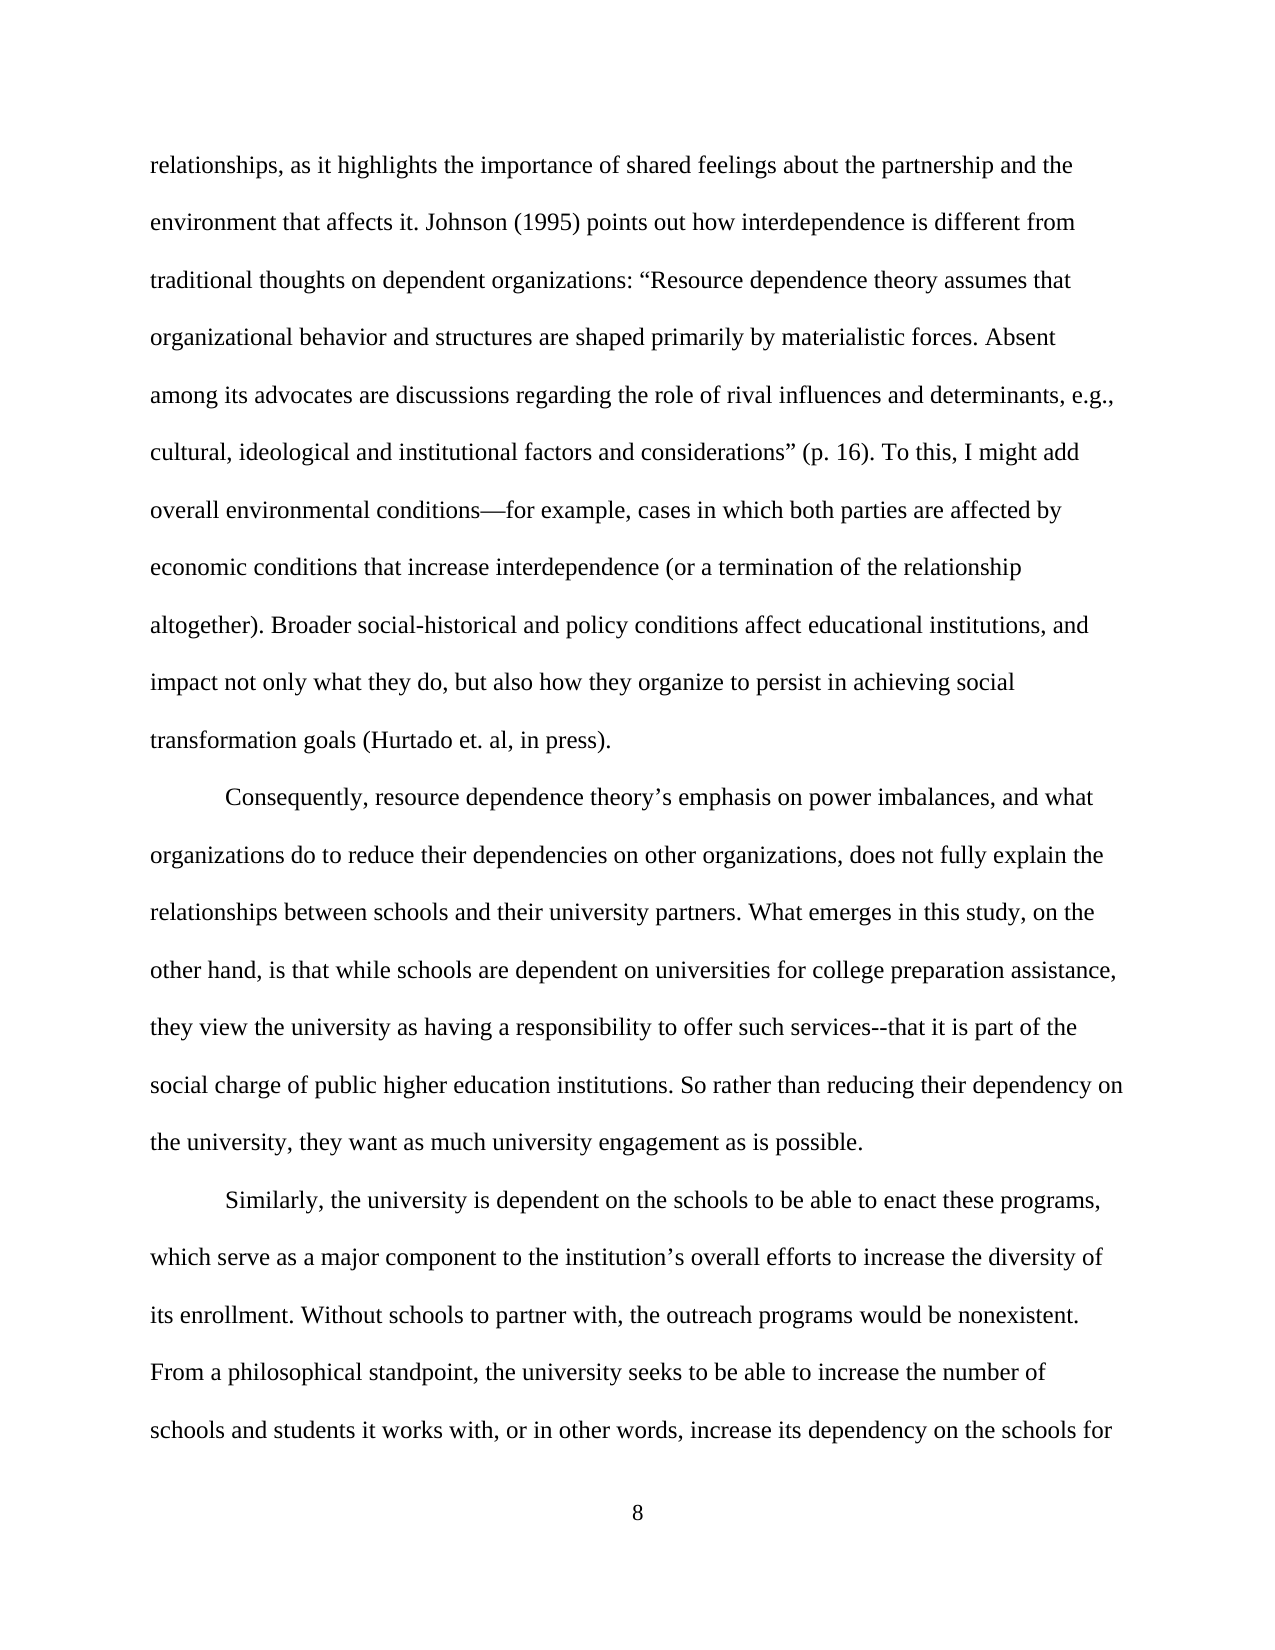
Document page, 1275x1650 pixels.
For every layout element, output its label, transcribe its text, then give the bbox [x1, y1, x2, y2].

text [150, 1185, 1125, 1444]
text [150, 150, 1125, 754]
text Consequently, resource dependence theory’s emphasis on power imbalances, and what organizations do to reduce their dependencies on other organizations, does not fully explain the relationships between schools and their university partners. What emerges in this study, on the other hand, is that while schools are dependent on universities for college preparation assistance, they view the university as having a responsibility to offer such services--that it is part of the social charge of public higher education institutions. So rather than reducing their dependency on the university, they want as much university engagement as is possible. [150, 782, 1125, 1156]
